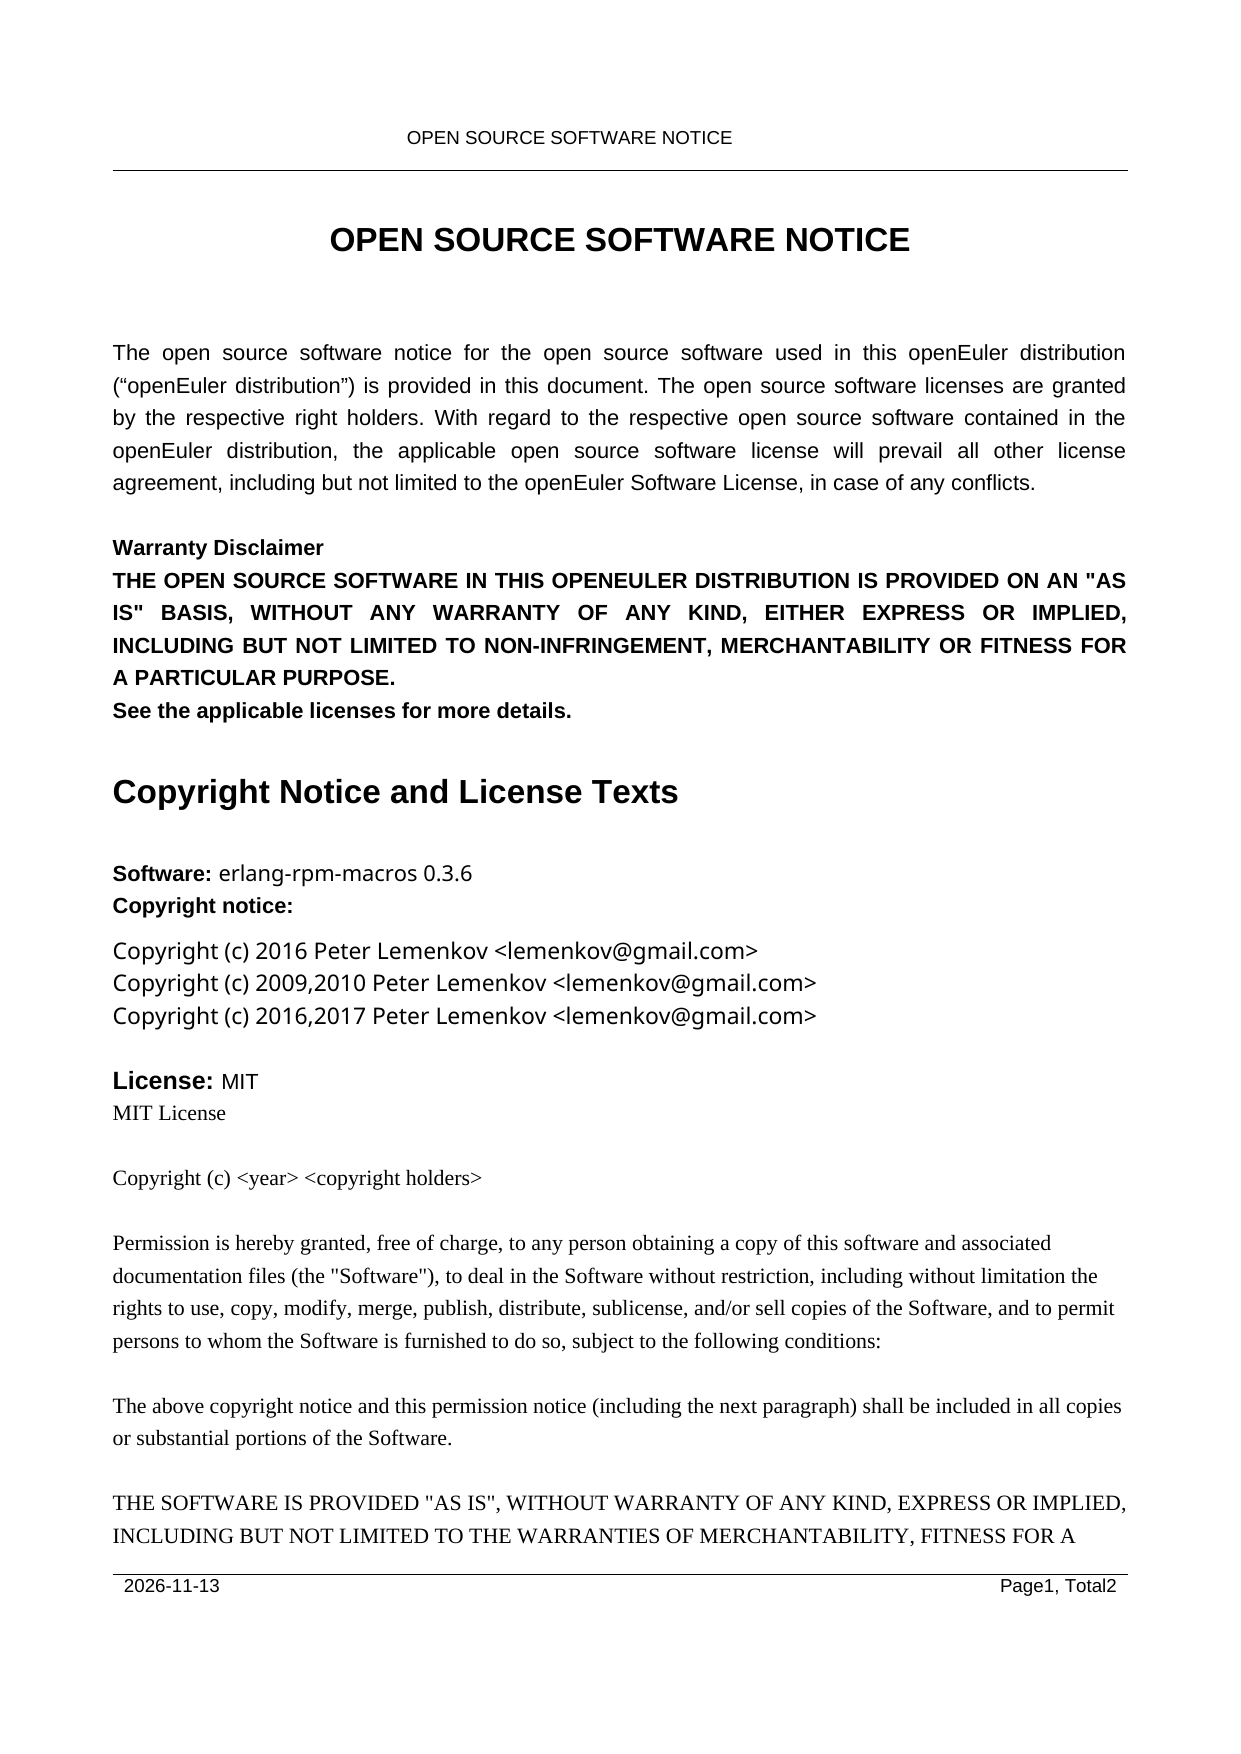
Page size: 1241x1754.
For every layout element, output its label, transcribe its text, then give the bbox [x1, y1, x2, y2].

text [112, 1096, 1128, 1551]
text The open source software notice for the open source software used in this openEuler distribution (“openEuler distribution”) is provided in this document. The open source software licenses are granted by the respective right holders. With regard to the respective open source software contained in the openEuler distribution, the applicable open source software license will prevail all other license agreement, including but not limited to the openEuler Software License, in case of any conflicts. [112, 336, 1128, 499]
title Software: erlang-rpm-macros 0.3.6 [112, 856, 1128, 889]
text License: MIT [112, 1064, 1128, 1096]
text Warranty Disclaimer [112, 531, 1128, 564]
text OPEN SOURCE SOFTWARE NOTICE [112, 206, 1128, 271]
text Copyright Notice and License Texts [112, 759, 1128, 824]
text Copyright (c) 2016 Peter Lemenkov <lemenkov@gmail.com> Copyright (c) 2009,2010 Peter Lemenkov <lemenkov@gmail.com> Copyright (c) 2016,2017 Peter Lemenkov <lemenkov@gmail.com> [112, 934, 1128, 1064]
text THE OPEN SOURCE SOFTWARE IN THIS OPENEULER DISTRIBUTION IS PROVIDED ON AN "AS IS" BASIS, WITHOUT ANY WARRANTY OF ANY KIND, EITHER EXPRESS OR IMPLIED, INCLUDING BUT NOT LIMITED TO NON-INFRINGEMENT, MERCHANTABILITY OR FITNESS FOR A PARTICULAR PURPOSE. See the applicable licenses for more details. [112, 564, 1128, 726]
text Copyright notice: [112, 889, 1128, 921]
